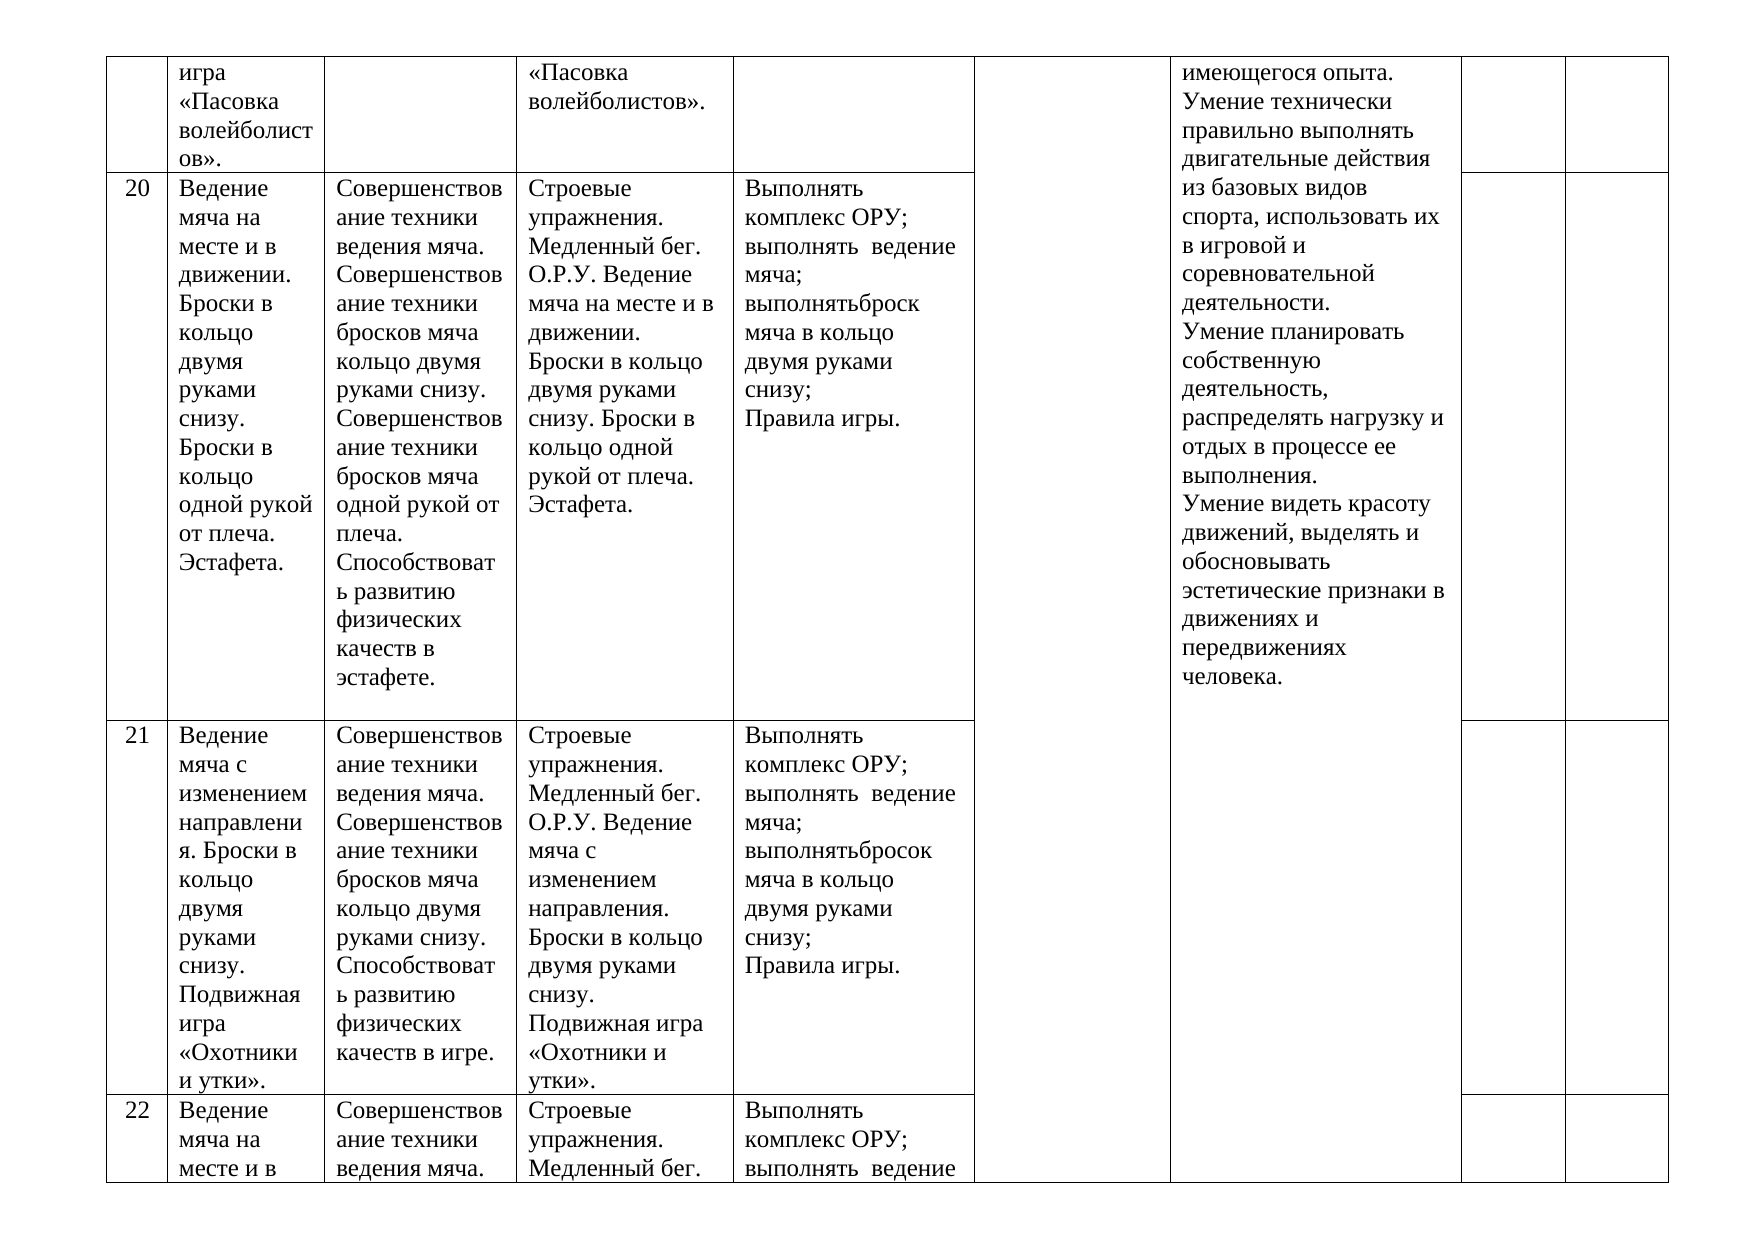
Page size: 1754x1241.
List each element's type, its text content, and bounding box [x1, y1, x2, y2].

table_cell [1566, 57, 1668, 172]
table_cell [1462, 1095, 1565, 1182]
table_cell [517, 57, 733, 172]
table_cell [1462, 721, 1565, 1094]
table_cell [734, 57, 974, 172]
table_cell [168, 1095, 324, 1182]
table_cell 20 [107, 173, 167, 719]
table_cell [1566, 173, 1668, 719]
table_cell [517, 1095, 733, 1182]
table_cell Совершенствование техники ведения мяча. Совершенствование техники бросков мяча кольцо двумя руками снизу. Совершенствование техники бросков мяча одной рукой от плеча. Способствовать развитию физических качеств в эстафете. [325, 173, 516, 719]
table_cell [1462, 57, 1565, 172]
table_cell Выполнять комплекс ОРУ; выполнять ведение мяча; выполнятьбросок мяча в кольцо двумя руками снизу; Правила игры. [734, 721, 974, 1094]
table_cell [325, 57, 516, 172]
table_cell Строевые упражнения. Медленный бег. О.Р.У. Ведение мяча с изменением направления. Броски в кольцо двумя руками снизу. Подвижная игра «Охотники и утки». [517, 721, 733, 1094]
table_cell Строевые упражнения. Медленный бег. О.Р.У. Ведение мяча на месте и в движении. Броски в кольцо двумя руками снизу. Броски в кольцо одной рукой от плеча. Эстафета. [517, 173, 733, 719]
table_cell [1462, 173, 1565, 719]
table_cell Совершенствование техники ведения мяча. Совершенствование техники бросков мяча кольцо двумя руками снизу. Способствовать развитию физических качеств в игре. [325, 721, 516, 1094]
table_cell 19 [107, 57, 167, 172]
table_cell 22 [107, 1095, 167, 1182]
table_cell Ведение мяча на месте и в движении. Броски в кольцо двумя руками снизу. Броски в кольцо одной рукой от плеча. Эстафета. [168, 173, 324, 719]
table_cell 21 [107, 721, 167, 1094]
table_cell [325, 1095, 516, 1182]
table_cell [1566, 721, 1668, 1094]
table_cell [734, 1095, 974, 1182]
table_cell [168, 57, 324, 172]
table_cell Ведение мяча с изменением направления. Броски в кольцо двумя руками снизу. Подвижная игра «Охотники и утки». [168, 721, 324, 1094]
table_cell Выполнять комплекс ОРУ; выполнять ведение мяча; выполнятьброск мяча в кольцо двумя руками снизу; Правила игры. [734, 173, 974, 719]
table_cell [1566, 1095, 1668, 1182]
